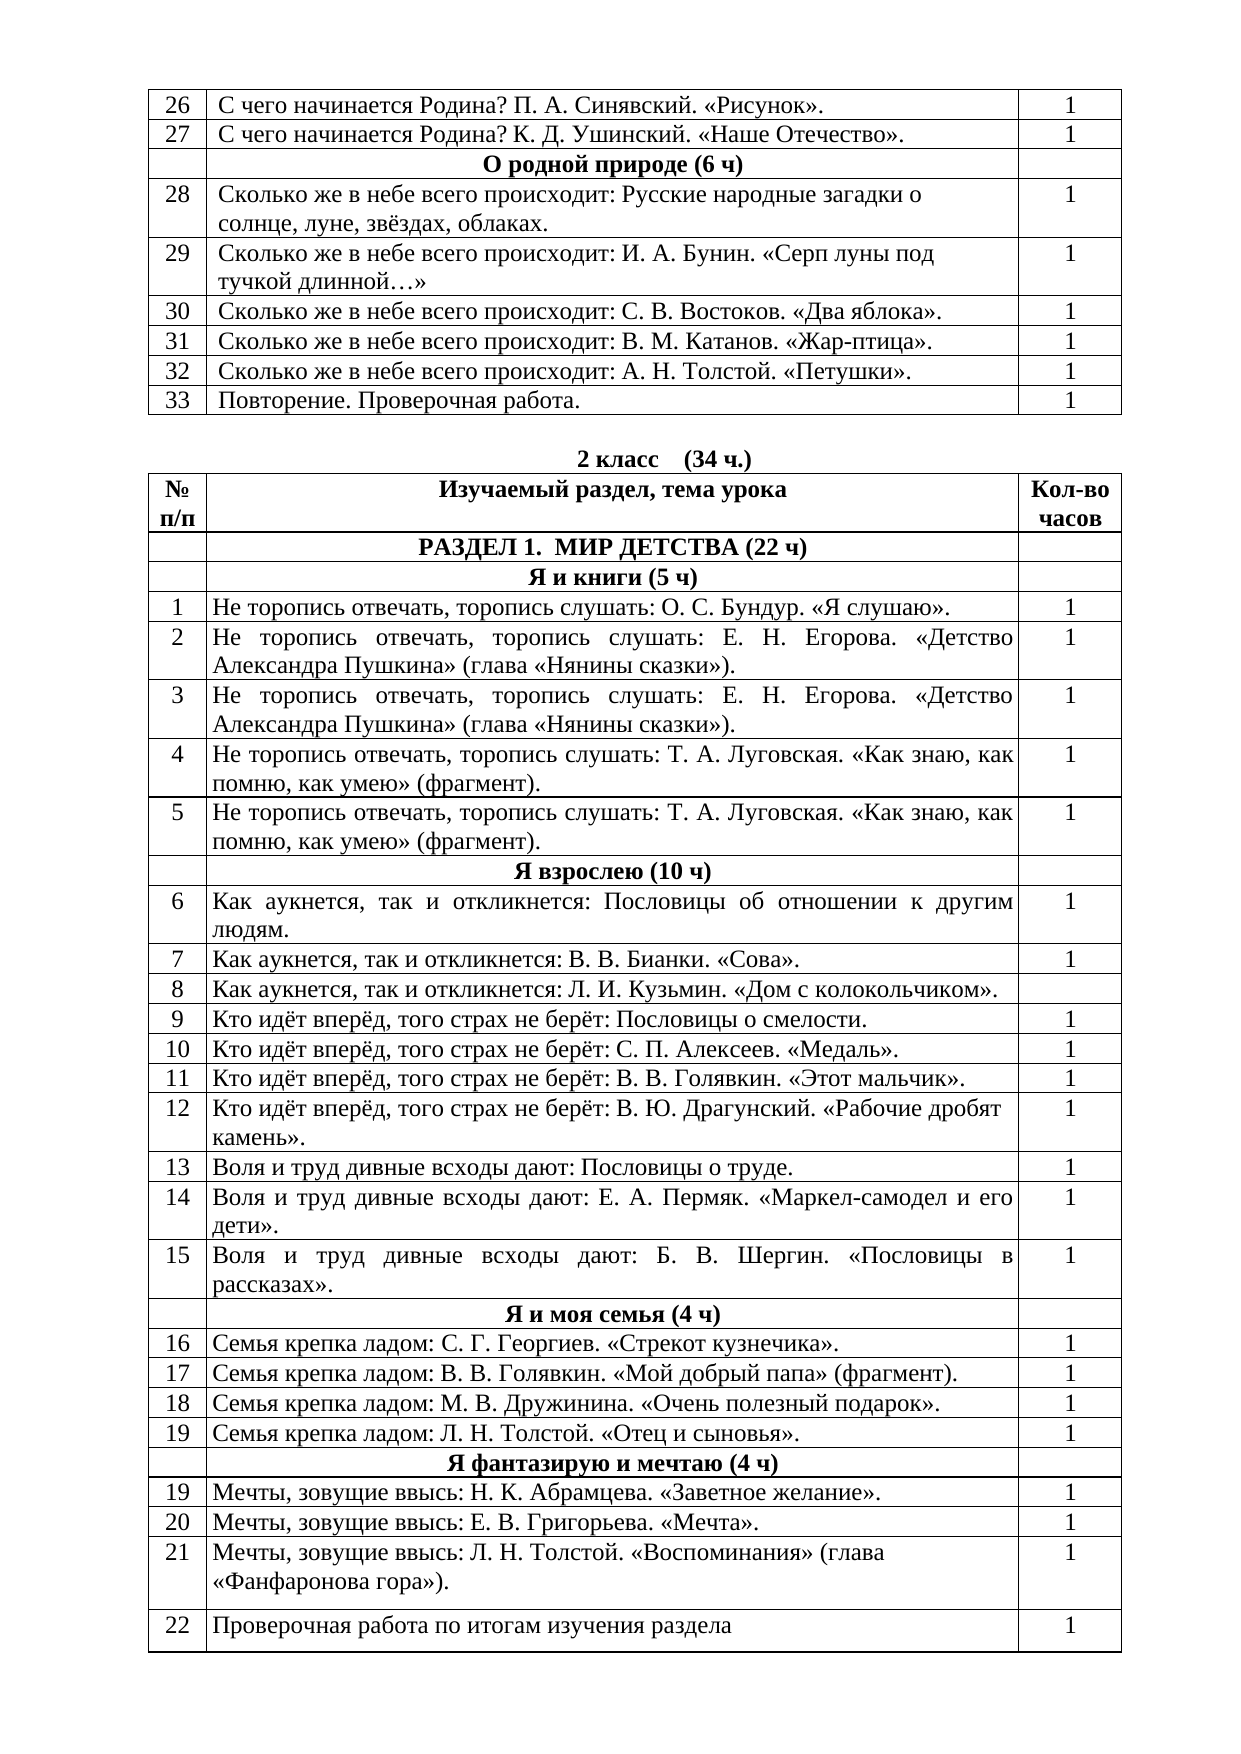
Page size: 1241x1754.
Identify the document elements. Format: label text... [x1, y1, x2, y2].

table_cell Как аукнется, так и откликнется: В. В. Бианки. «Сова». [207, 944, 1018, 973]
table_cell С чего начинается Родина? К. Д. Ушинский. «Наше Отечество». [207, 120, 1018, 148]
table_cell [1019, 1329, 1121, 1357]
table_cell [1019, 533, 1121, 561]
table_cell Сколько же в небе всего происходит: С. В. Востоков. «Два яблока». [207, 296, 1018, 325]
table_cell Я взрослею (10 ч) [207, 856, 1018, 885]
table_cell 30 [149, 296, 206, 325]
table_cell 1 [1019, 592, 1121, 621]
table_cell О родной природе (6 ч) [207, 149, 1018, 178]
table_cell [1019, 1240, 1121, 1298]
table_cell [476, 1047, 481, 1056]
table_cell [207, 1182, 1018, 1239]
table_cell Повторение. Проверочная работа. [207, 386, 1018, 414]
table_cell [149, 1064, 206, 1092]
table_cell 31 [149, 326, 206, 355]
table_cell 1 [1019, 680, 1121, 738]
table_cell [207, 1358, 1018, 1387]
table_cell 1 [1019, 90, 1121, 118]
table_cell 4 [149, 739, 206, 796]
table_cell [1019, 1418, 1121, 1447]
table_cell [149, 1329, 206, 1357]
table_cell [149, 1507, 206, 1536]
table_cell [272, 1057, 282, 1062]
table_cell 1 [1019, 798, 1121, 855]
table_cell [149, 533, 206, 561]
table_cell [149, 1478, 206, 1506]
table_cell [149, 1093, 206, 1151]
table_cell 29 [149, 238, 206, 295]
table_cell 3 [149, 680, 206, 738]
table_cell 1 [1019, 296, 1121, 325]
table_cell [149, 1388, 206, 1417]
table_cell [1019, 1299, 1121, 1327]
table_cell Не торопись отвечать, торопись слушать: Т. А. Луговская. «Как знаю, как помню, как умею» (фрагмент). [207, 798, 1018, 855]
table_cell [1019, 149, 1121, 178]
table_cell 26 [149, 90, 206, 118]
table_cell Не торопись отвечать, торопись слушать: О. С. Бундур. «Я слушаю». [207, 592, 1018, 621]
table_cell 1 [1019, 179, 1121, 237]
table_cell 1 [1019, 886, 1121, 943]
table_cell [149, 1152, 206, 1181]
table_cell 1 [1019, 356, 1121, 384]
table_cell 32 [149, 356, 206, 384]
table_cell [149, 856, 206, 885]
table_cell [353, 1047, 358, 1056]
table_cell РАЗДЕЛ 1. МИР ДЕТСТВА (22 ч) [207, 533, 1018, 561]
table_cell 27 [149, 120, 206, 148]
table_cell 1 [1019, 238, 1121, 295]
table_cell 28 [149, 179, 206, 237]
table_cell Не торопись отвечать, торопись слушать: Е. Н. Егорова. «Детство Александра Пушкина» (глава «Нянины сказки»). [207, 622, 1018, 679]
table_header Изучаемый раздел, тема урока [207, 474, 1018, 531]
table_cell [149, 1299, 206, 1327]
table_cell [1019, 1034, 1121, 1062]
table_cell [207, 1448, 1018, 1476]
table_cell [1019, 974, 1121, 1003]
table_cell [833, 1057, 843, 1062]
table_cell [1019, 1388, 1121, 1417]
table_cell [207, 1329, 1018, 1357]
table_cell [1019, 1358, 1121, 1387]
table_cell С чего начинается Родина? П. А. Синявский. «Рисунок». [207, 90, 1018, 118]
table_cell 2 [149, 622, 206, 679]
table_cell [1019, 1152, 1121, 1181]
table_cell 9 [149, 1004, 206, 1033]
table_cell [1019, 856, 1121, 885]
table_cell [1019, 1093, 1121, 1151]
table_cell Кто идёт вперёд, того страх не берёт: Пословицы о смелости. [207, 1004, 1018, 1033]
table_cell 1 [1019, 944, 1121, 973]
table_cell Не торопись отвечать, торопись слушать: Е. Н. Егорова. «Детство Александра Пушкина» (глава «Нянины сказки»). [207, 680, 1018, 738]
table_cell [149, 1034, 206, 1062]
table_cell 1 [1019, 120, 1121, 148]
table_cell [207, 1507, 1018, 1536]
table_cell 1 [1019, 386, 1121, 414]
table_cell [149, 562, 206, 591]
table_cell [1019, 562, 1121, 591]
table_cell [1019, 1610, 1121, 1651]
table_cell Не торопись отвечать, торопись слушать: Т. А. Луговская. «Как знаю, как помню, как умею» (фрагмент). [207, 739, 1018, 796]
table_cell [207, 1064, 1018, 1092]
table_cell Сколько же в небе всего происходит: И. А. Бунин. «Серп луны под тучкой длинной…» [207, 238, 1018, 295]
table_cell 7 [149, 944, 206, 973]
table_cell 1 [1019, 739, 1121, 796]
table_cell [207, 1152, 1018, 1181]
table_cell Я и книги (5 ч) [207, 562, 1018, 591]
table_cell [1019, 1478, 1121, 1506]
table_cell Сколько же в небе всего происходит: А. Н. Толстой. «Петушки». [207, 356, 1018, 384]
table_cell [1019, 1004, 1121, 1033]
table_cell 6 [149, 886, 206, 943]
table_cell 1 [149, 592, 206, 621]
table_cell 1 [1019, 622, 1121, 679]
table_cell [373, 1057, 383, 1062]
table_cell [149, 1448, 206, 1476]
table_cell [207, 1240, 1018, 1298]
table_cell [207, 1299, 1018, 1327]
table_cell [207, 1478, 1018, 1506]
table_cell [149, 149, 206, 178]
table_header № п/п [149, 474, 206, 531]
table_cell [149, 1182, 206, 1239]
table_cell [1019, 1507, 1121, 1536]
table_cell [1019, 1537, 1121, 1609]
table_cell 33 [149, 386, 206, 414]
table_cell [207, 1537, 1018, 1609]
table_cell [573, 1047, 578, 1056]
table_cell 5 [149, 798, 206, 855]
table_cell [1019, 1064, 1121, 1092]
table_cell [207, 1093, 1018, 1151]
table_cell 8 [149, 974, 206, 1003]
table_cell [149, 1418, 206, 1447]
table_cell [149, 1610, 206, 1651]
table_header Кол-во часов [1019, 474, 1121, 531]
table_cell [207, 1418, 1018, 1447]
table_cell Как аукнется, так и откликнется: Пословицы об отношении к другим людям. [207, 886, 1018, 943]
text 2 класс (34 ч.) [148, 444, 1181, 473]
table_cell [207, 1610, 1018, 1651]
table_cell Сколько же в небе всего происходит: Русские народные загадки о солнце, луне, звёздах, облаках. [207, 179, 1018, 237]
table_cell Сколько же в небе всего происходит: В. М. Катанов. «Жар-птица». [207, 326, 1018, 355]
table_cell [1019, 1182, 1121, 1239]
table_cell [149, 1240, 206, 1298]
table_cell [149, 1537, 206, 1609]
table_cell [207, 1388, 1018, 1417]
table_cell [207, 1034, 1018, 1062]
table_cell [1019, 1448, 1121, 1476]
table_cell Как аукнется, так и откликнется: Л. И. Кузьмин. «Дом с колокольчиком». [207, 974, 1018, 1003]
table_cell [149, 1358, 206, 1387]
table_cell 1 [1019, 326, 1121, 355]
